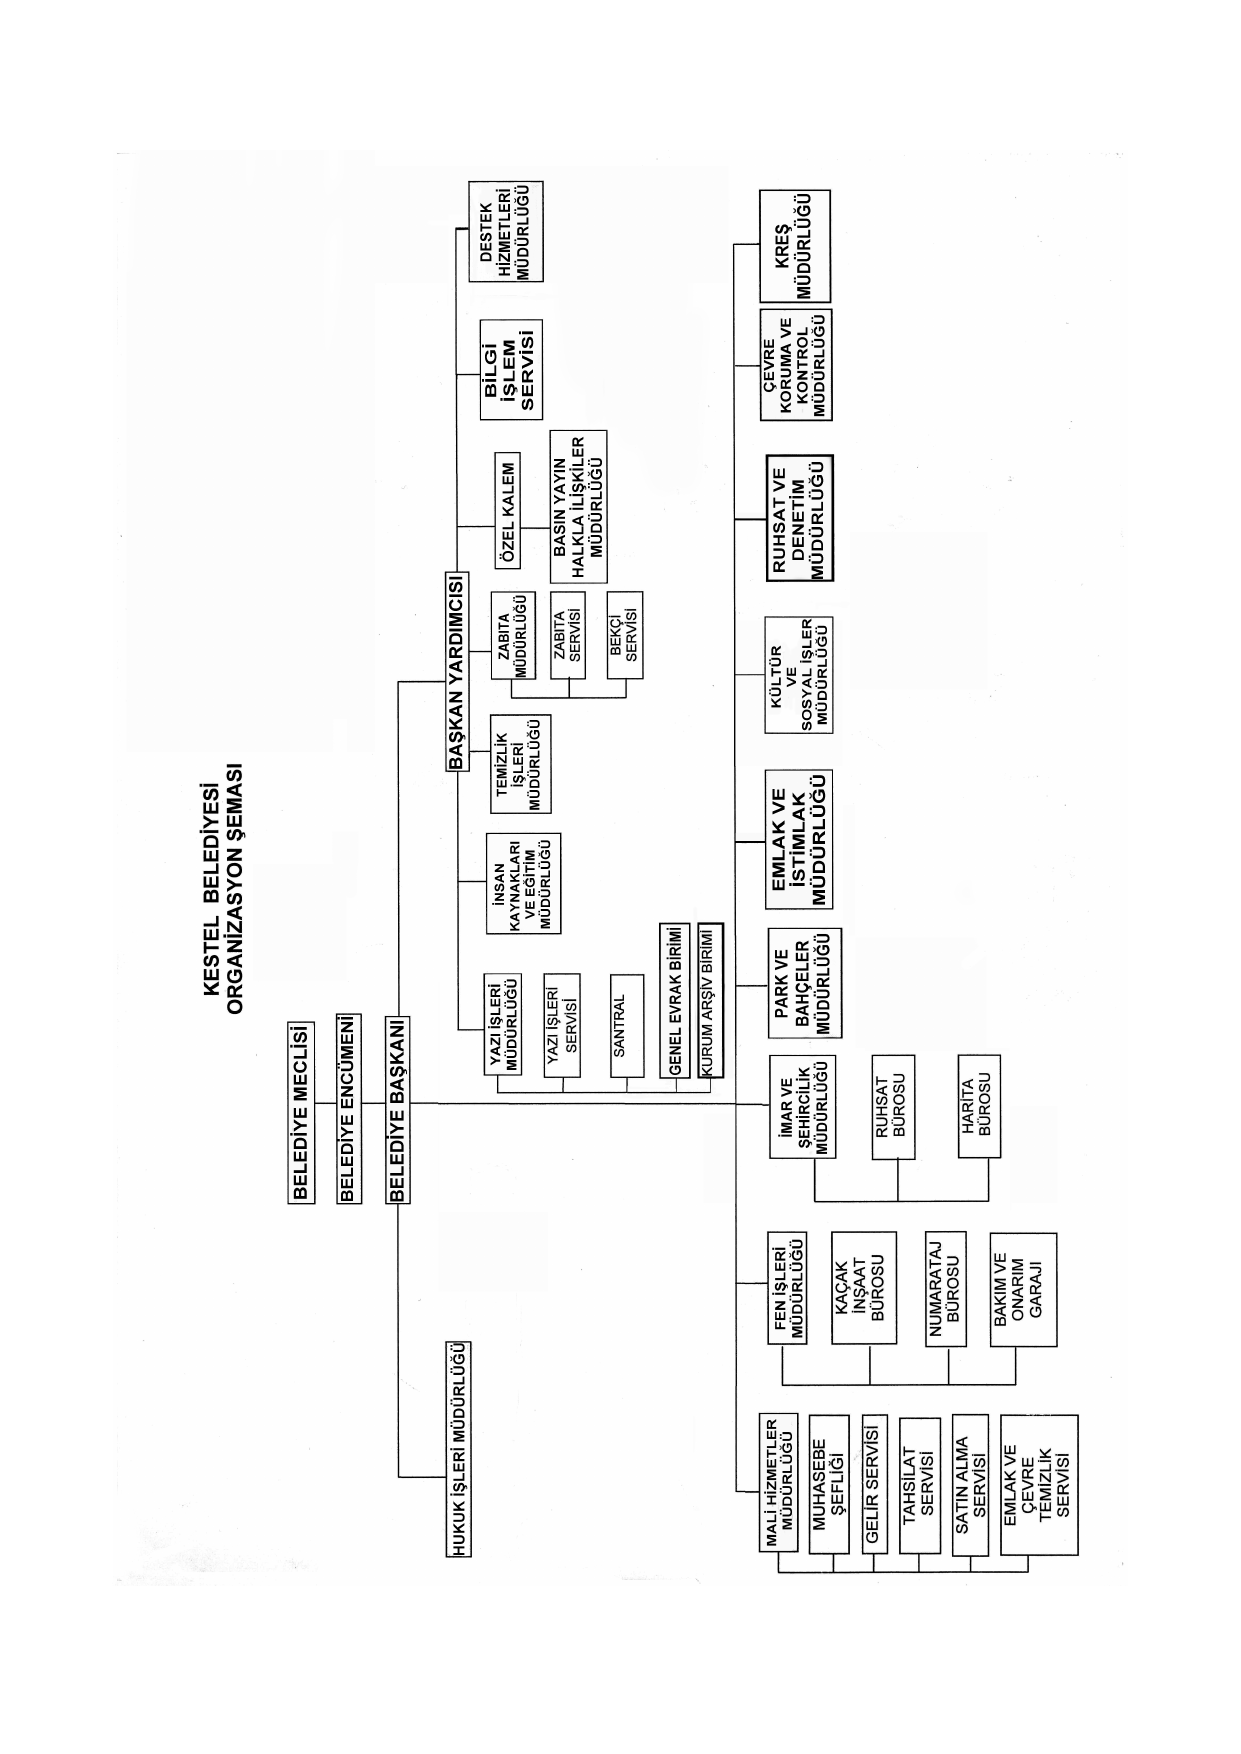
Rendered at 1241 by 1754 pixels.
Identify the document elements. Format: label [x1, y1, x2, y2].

picture [112, 150, 1128, 1586]
